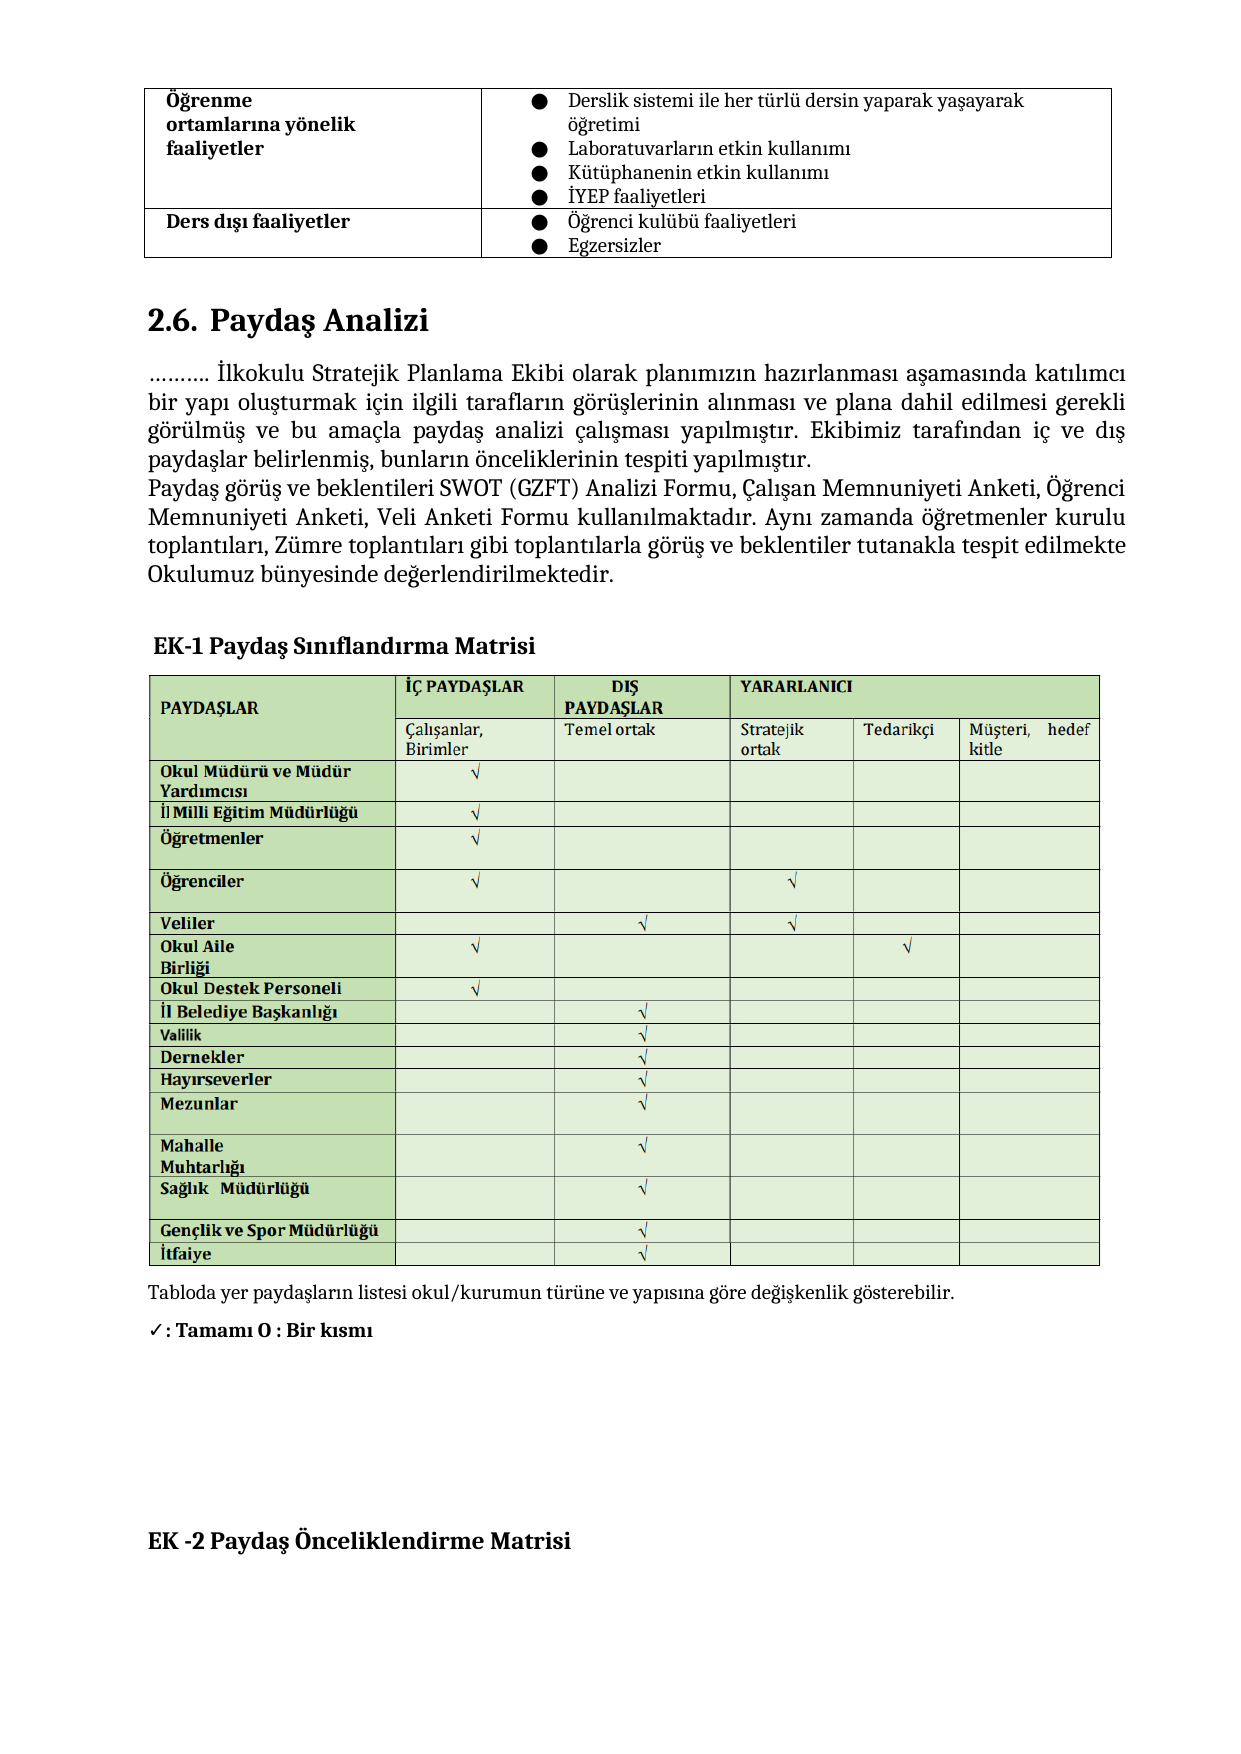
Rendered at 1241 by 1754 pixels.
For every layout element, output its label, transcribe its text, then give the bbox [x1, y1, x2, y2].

text EK -2 Paydaş Önceliklendirme Matrisi [148, 1527, 1127, 1556]
text Paydaş görüş ve beklentileri SWOT (GZFT) Analizi Formu, Çalışan Memnuniyeti Anketi, Öğrenci Memnuniyeti Anketi, Veli Anketi Formu kullanılmaktadır. Aynı zamanda öğretmenler kurulu toplantıları, Zümre toplantıları gibi toplantılarla görüş ve beklentiler tutanakla tespit edilmekte Okulumuz bünyesinde değerlendirilmektedir. [148, 474, 1127, 589]
picture [147, 675, 1103, 1268]
text Tabloda yer paydaşların listesi okul/kurumun türüne ve yapısına göre değişkenlik gösterebilir. [148, 1280, 1127, 1304]
table_cell Öğrenci kulübü faaliyetleri Egzersizler [482, 209, 1111, 257]
text ………. İlkokulu Stratejik Planlama Ekibi olarak planımızın hazırlanması aşamasında katılımcı bir yapı oluşturmak için ilgili tarafların görüşlerinin alınması ve plana dahil edilmesi gerekli görülmüş ve bu amaçla paydaş analizi çalışması yapılmıştır. Ekibimiz tarafından iç ve dış paydaşlar belirlenmiş, bunların önceliklerinin tespiti yapılmıştır. [148, 359, 1127, 474]
text EK-1 Paydaş Sınıflandırma Matrisi [148, 632, 1127, 661]
text ✓: Tamamı O : Bir kısmı [148, 1319, 1127, 1343]
table_cell Derslik sistemi ile her türlü dersin yaparak yaşayarak öğretimi Laboratuvarların etkin kullanımı Kütüphanenin etkin kullanımı İYEP faaliyetleri [482, 89, 1111, 208]
table_cell Öğrenme ortamlarına yönelik faaliyetler [145, 89, 481, 208]
table_cell Ders dışı faaliyetler [145, 209, 481, 257]
subtitle Paydaş Analizi [148, 301, 1127, 340]
